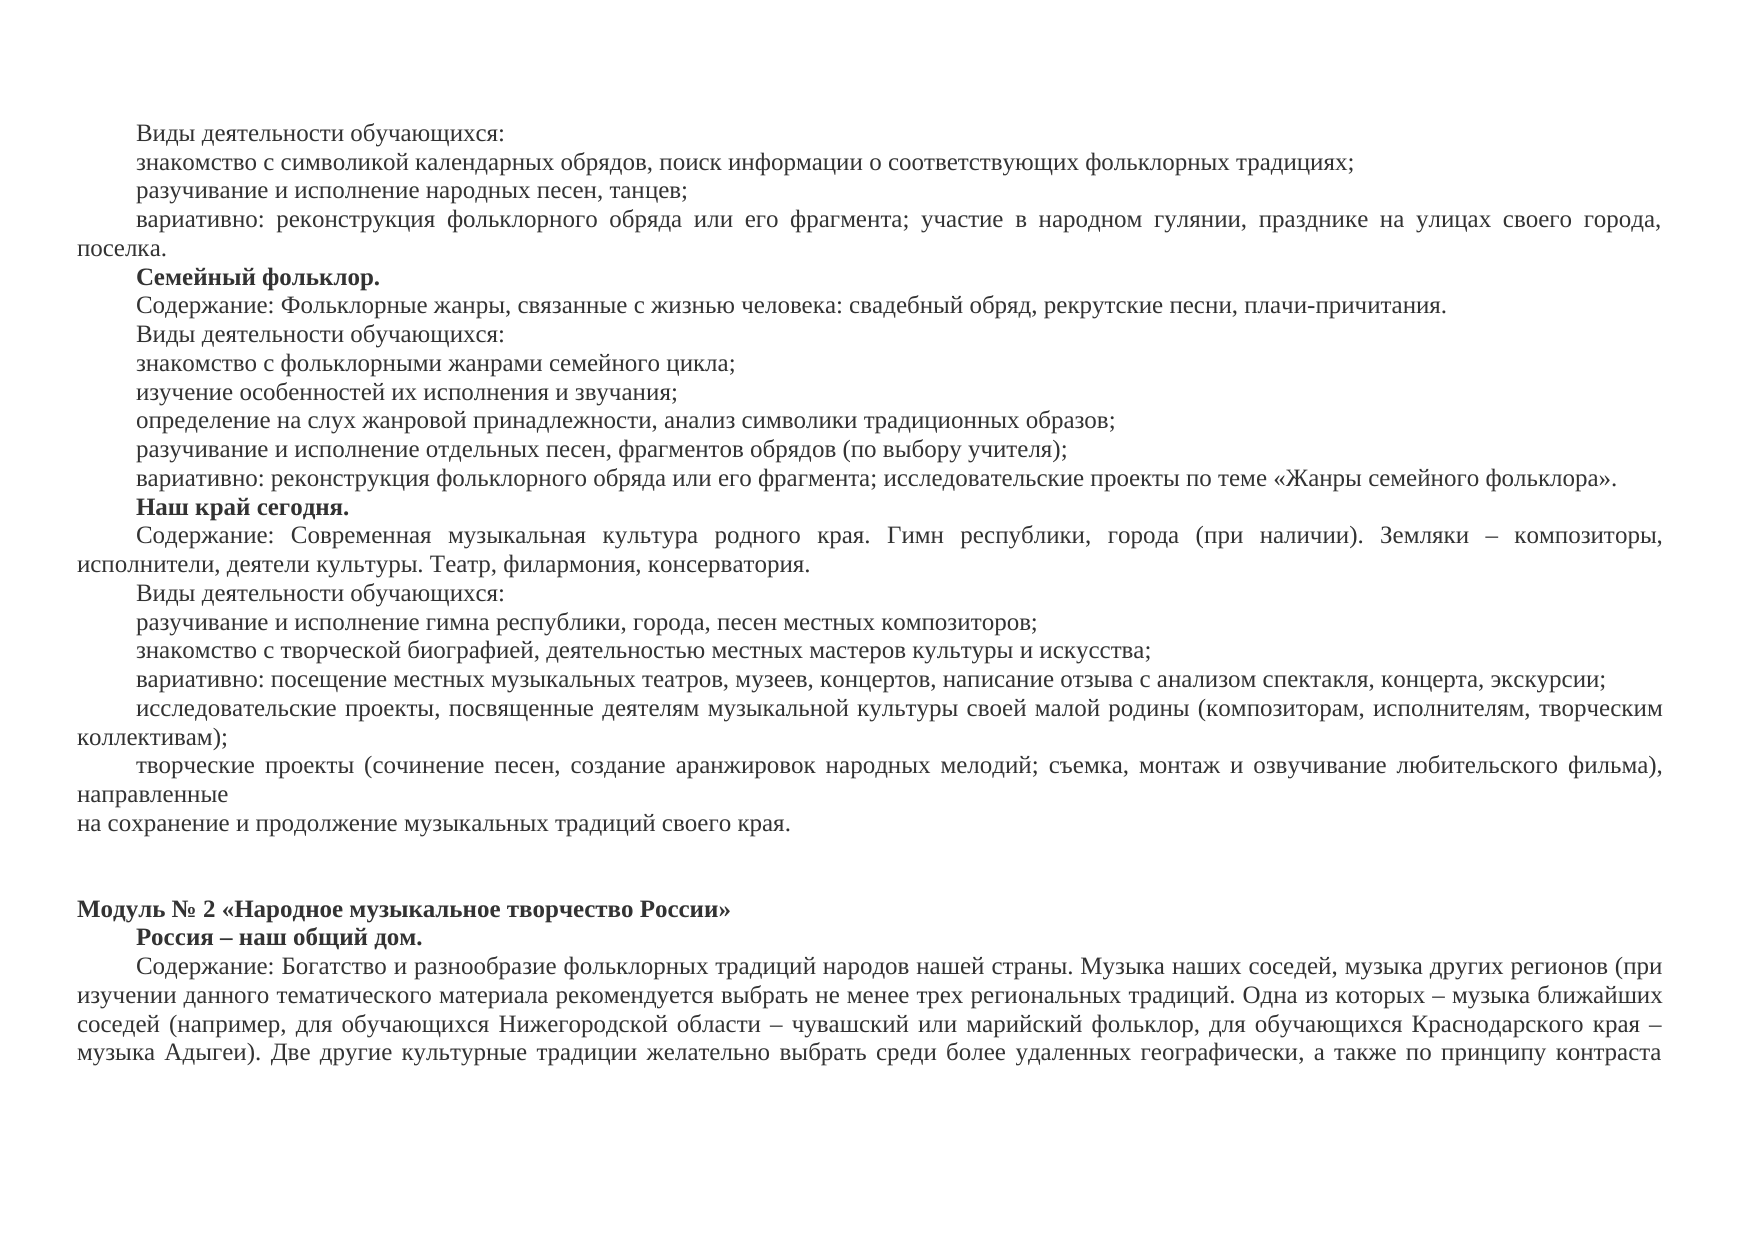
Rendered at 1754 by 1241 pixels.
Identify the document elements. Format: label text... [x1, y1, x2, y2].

text Виды деятельности обучающихся: [77, 118, 1664, 147]
text разучивание и исполнение гимна республики, города, песен местных композиторов; [77, 607, 1664, 636]
text Виды деятельности обучающихся: [77, 319, 1664, 348]
text вариативно: посещение местных музыкальных театров, музеев, концертов, написание отзыва с анализом спектакля, концерта, экскурсии; [77, 664, 1664, 693]
text Наш край сегодня. [77, 492, 1664, 521]
text творческие проекты (сочинение песен, создание аранжировок народных мелодий; съемка, монтаж и озвучивание любительского фильма), направленные на сохранение и продолжение музыкальных традиций своего края. [77, 751, 1664, 837]
text знакомство с символикой календарных обрядов, поиск информации о соответствующих фольклорных традициях; [77, 147, 1664, 176]
text разучивание и исполнение народных песен, танцев; [77, 176, 1664, 204]
text вариативно: реконструкция фольклорного обряда или его фрагмента; участие в народном гулянии, празднике на улицах своего города, поселка. [77, 204, 1664, 262]
text Модуль № 2 «Народное музыкальное творчество России» [77, 894, 1664, 922]
text Семейный фольклор. [77, 262, 1664, 291]
text Содержание: Современная музыкальная культура родного края. Гимн республики, города (при наличии). Земляки – композиторы, исполнители, деятели культуры. Театр, филармония, консерватория. [77, 521, 1664, 578]
text изучение особенностей их исполнения и звучания; [77, 377, 1664, 406]
text разучивание и исполнение отдельных песен, фрагментов обрядов (по выбору учителя); [77, 434, 1664, 463]
text Содержание: Фольклорные жанры, связанные с жизнью человека: свадебный обряд, рекрутские песни, плачи-причитания. [77, 291, 1664, 319]
text вариативно: реконструкция фольклорного обряда или его фрагмента; исследовательские проекты по теме «Жанры семейного фольклора». [77, 463, 1664, 492]
text Виды деятельности обучающихся: [77, 578, 1664, 607]
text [77, 951, 1664, 1066]
text знакомство с фольклорными жанрами семейного цикла; [77, 348, 1664, 377]
text исследовательские проекты, посвященные деятелям музыкальной культуры своей малой родины (композиторам, исполнителям, творческим коллективам); [77, 693, 1664, 751]
text Россия – наш общий дом. [77, 922, 1664, 951]
text определение на слух жанровой принадлежности, анализ символики традиционных образов; [77, 406, 1664, 434]
text знакомство с творческой биографией, деятельностью местных мастеров культуры и искусства; [77, 636, 1664, 664]
